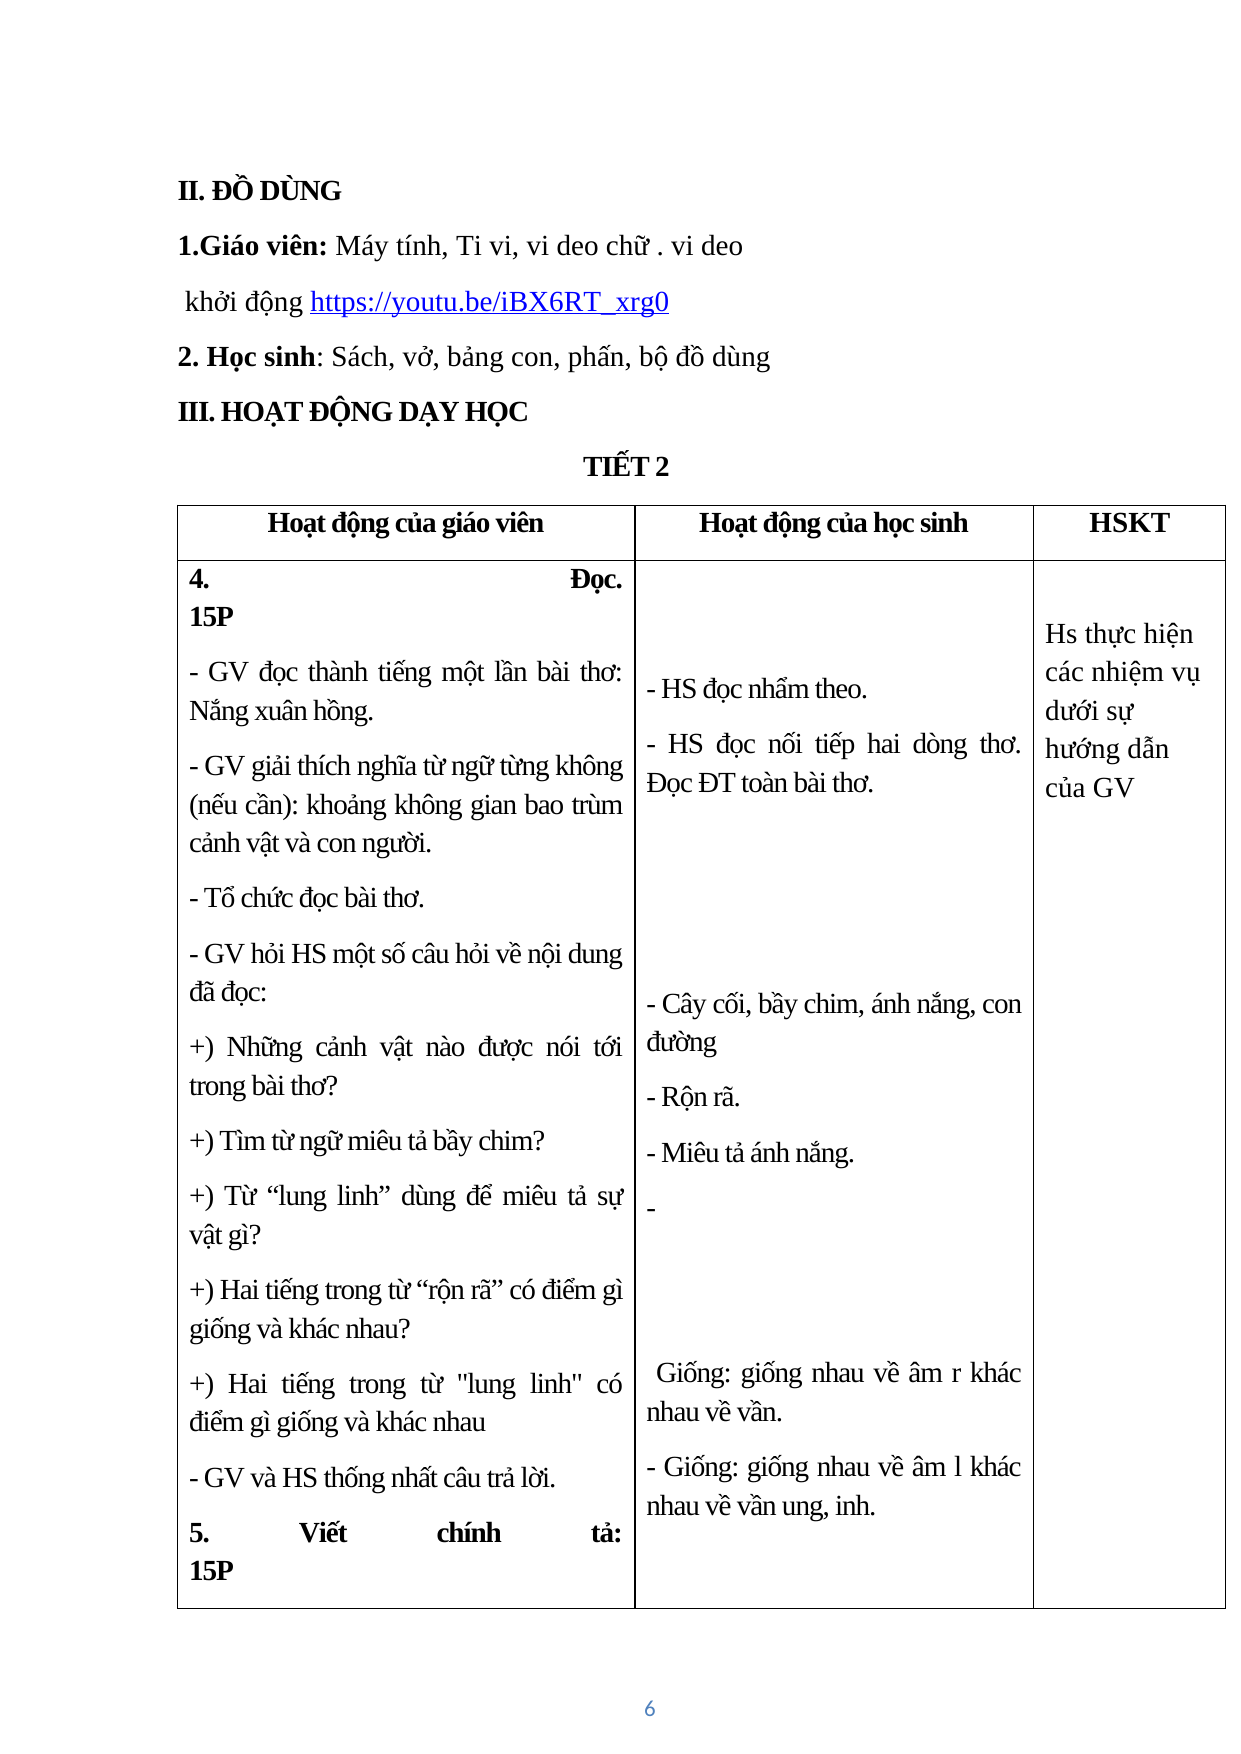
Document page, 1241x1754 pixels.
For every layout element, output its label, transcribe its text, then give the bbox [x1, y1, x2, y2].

text 2. Học sinh: Sách, vở, bảng con, phấn, bộ đồ dùng [177, 339, 1122, 372]
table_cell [178, 561, 634, 1607]
text III. HOẠT ĐỘNG DẠY HỌC [177, 394, 1122, 428]
table_header Hoạt động của học sinh [636, 506, 1033, 560]
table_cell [636, 561, 1033, 1607]
text II. ĐỒ DÙNG [177, 173, 1122, 207]
text 1.Giáo viên: Máy tính, Ti vi, vi deo chữ . vi deo [177, 228, 1122, 262]
text TIẾT 2 [177, 449, 1122, 483]
text khởi động https://youtu.be/iBX6RT_xrg0 [177, 284, 1122, 317]
table_header HSKT [1034, 506, 1225, 560]
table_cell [1034, 561, 1225, 1607]
table_header Hoạt động của giáo viên [178, 506, 634, 560]
